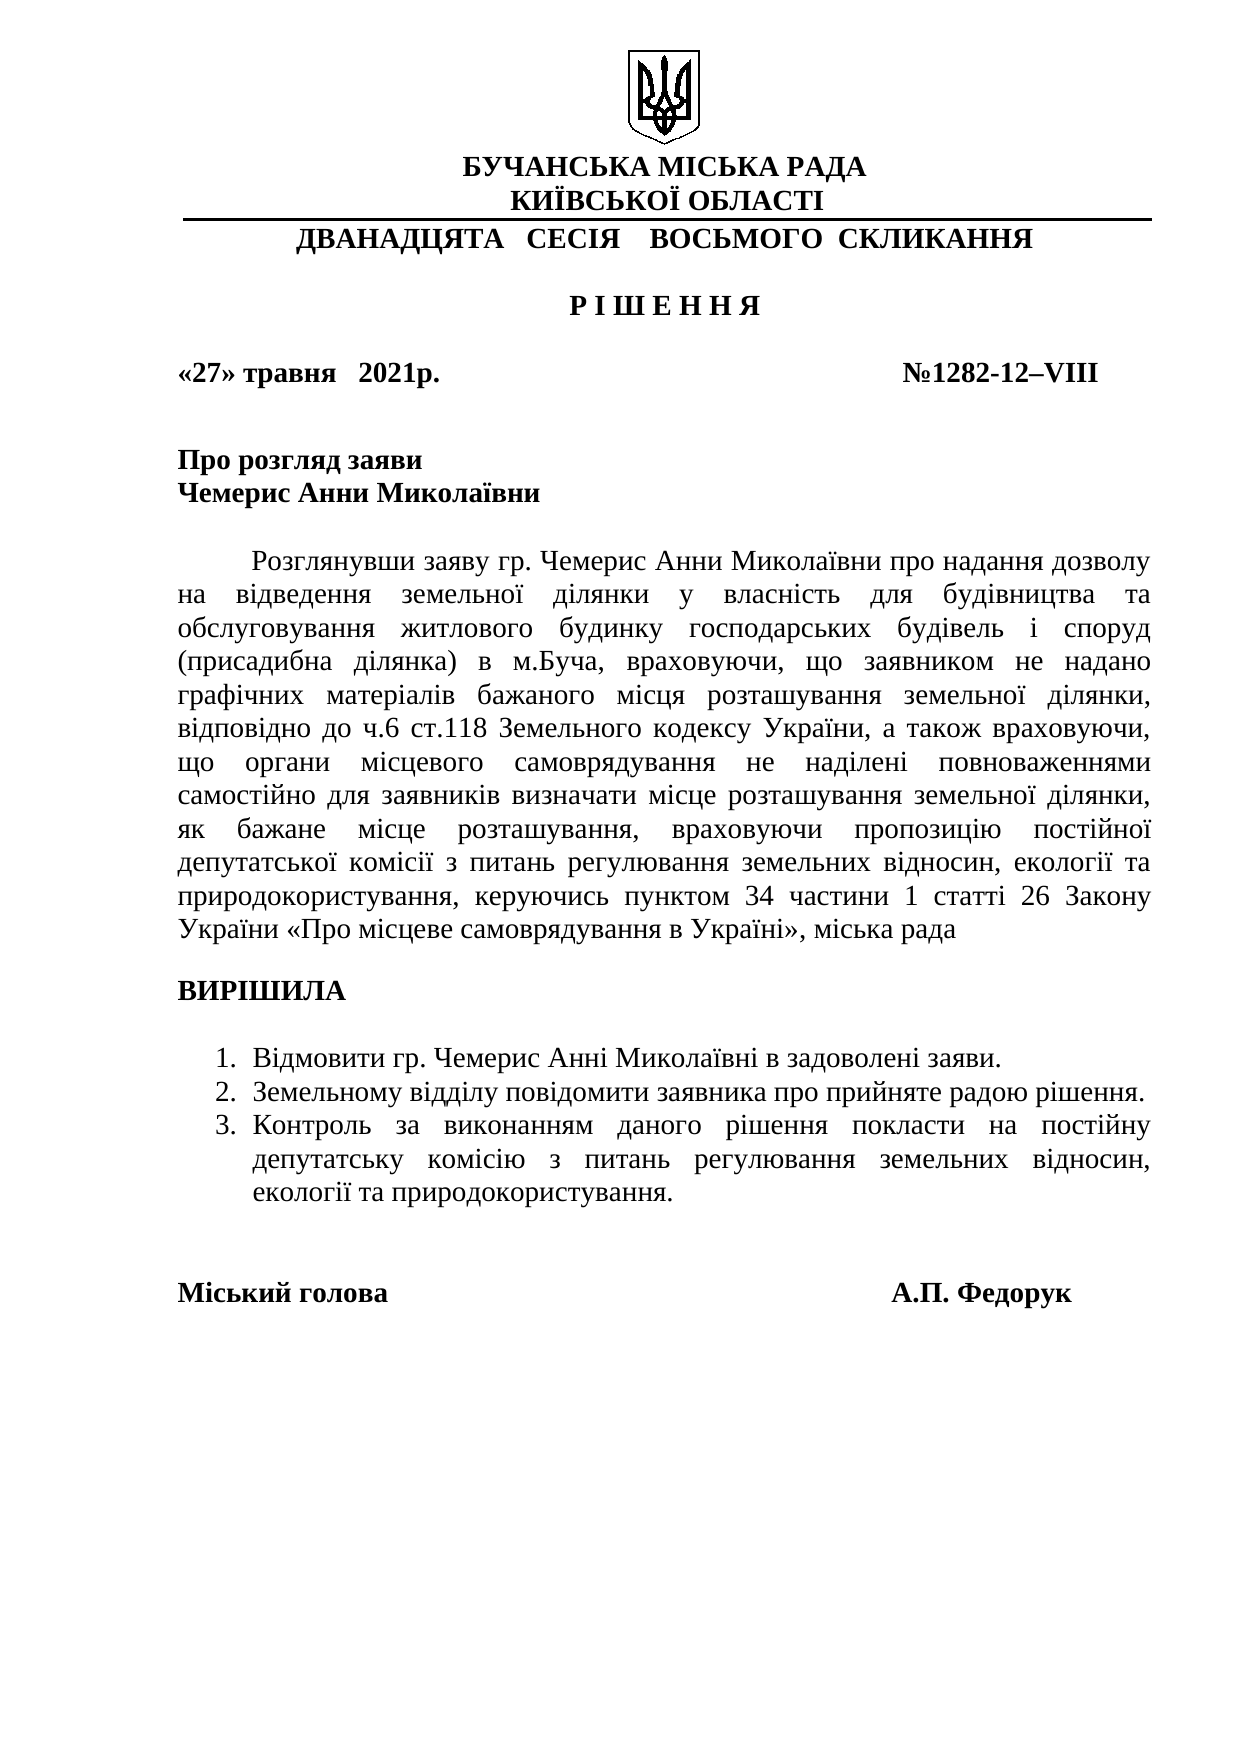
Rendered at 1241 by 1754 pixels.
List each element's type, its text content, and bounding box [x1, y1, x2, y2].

list Земельному відділу повідомити заявника про прийняте радою рішення. [215, 1074, 1152, 1107]
text «27» травня 2021р. №1282-12–VІІІ [177, 356, 1152, 389]
list Контроль за виконанням даного рішення покласти на постійну депутатську комісію з питань регулювання земельних відносин, екології та природокористування. [215, 1107, 1152, 1208]
text Р І Ш Е Н Н Я [177, 288, 1152, 322]
text Міський голова А.П. Федорук [177, 1275, 1152, 1309]
text БУЧАНСЬКА МІСЬКА РАДА [177, 149, 1152, 183]
text КИЇВСЬКОЇ ОБЛАСТІ [183, 183, 1152, 218]
list Відмовити гр. Чемерис Анні Миколаївні в задоволені заяви. [215, 1040, 1152, 1074]
text Чемерис Анни Миколаївни [177, 476, 1152, 509]
text ВИРІШИЛА [177, 973, 1152, 1007]
text Розглянувши заяву гр. Чемерис Анни Миколаївни про надання дозволу на відведення земельної ділянки у власність для будівництва та обслуговування житлового будинку господарських будівель і споруд (присадибна ділянка) в м.Буча, враховуючи, що заявником не надано графічних матеріалів бажаного місця розташування земельної ділянки, відповідно до ч.6 ст.118 Земельного кодексу України, а також враховуючи, що органи місцевого самоврядування не наділені повноваженнями самостійно для заявників визначати місце розташування земельної ділянки, як бажане місце розташування, враховуючи пропозицію постійної депутатської комісії з питань регулювання земельних відносин, екології та природокористування, керуючись пунктом 34 частини 1 статті 26 Закону України «Про місцеве самоврядування в Україні», міська рада [177, 543, 1152, 945]
text Про розгляд заяви [177, 442, 1152, 476]
text ДВАНАДЦЯТА СЕСІЯ ВОСЬМОГО СКЛИКАННЯ [177, 221, 1152, 255]
